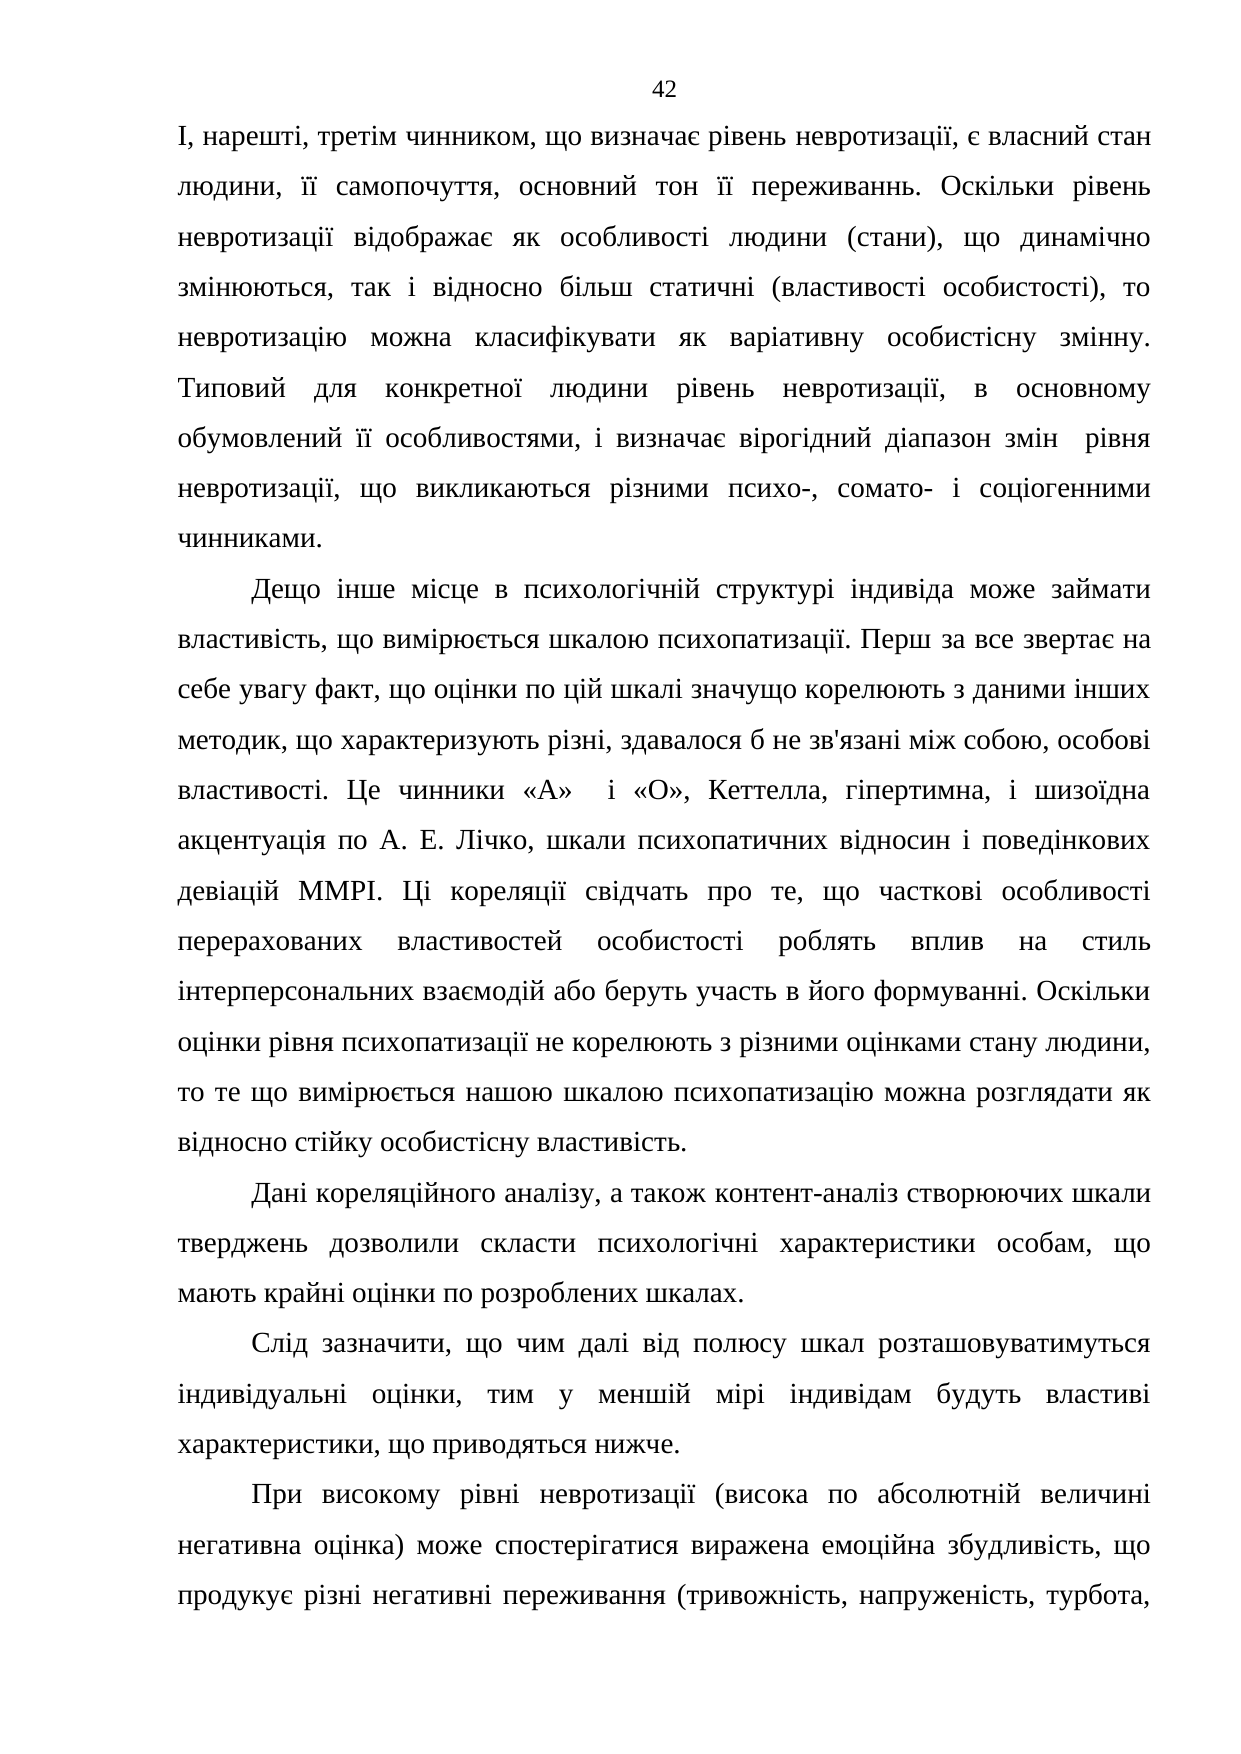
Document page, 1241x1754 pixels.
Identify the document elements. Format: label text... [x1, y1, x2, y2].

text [177, 1477, 1152, 1611]
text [177, 118, 1152, 554]
text Слід зазначити, що чим далі від полюсу шкал розташовуватимуться індивідуальні оцінки, тим у меншій мірі індивідам будуть властиві характеристики, що приводяться нижче. [177, 1326, 1152, 1460]
text Дані кореляційного аналізу, а також контент-аналіз створюючих шкали тверджень дозволили скласти психологічні характеристики особам, що мають крайні оцінки по розроблених шкалах. [177, 1175, 1152, 1309]
text Дещо інше місце в психологічній структурі індивіда може займати властивість, що вимірюється шкалою психопатизації. Перш за все звертає на себе увагу факт, що оцінки по цій шкалі значущо корелюють з даними інших методик, що характеризують різні, здавалося б не зв'язані між собою, особові властивості. Це чинники «А» і «О», Кеттелла, гіпертимна, і шизоїдна акцентуація по А. Е. Лічко, шкали психопатичних відносин і поведінкових девіацій MMPI. Ці кореляції свідчать про те, що часткові особливості перерахованих властивостей особистості роблять вплив на стиль інтерперсональних взаємодій або беруть участь в його формуванні. Оскільки оцінки рівня психопатизації не корелюють з різними оцінками стану людини, то те що вимірюється нашою шкалою психопатизацію можна розглядати як відносно стійку особистісну властивість. [177, 571, 1152, 1158]
